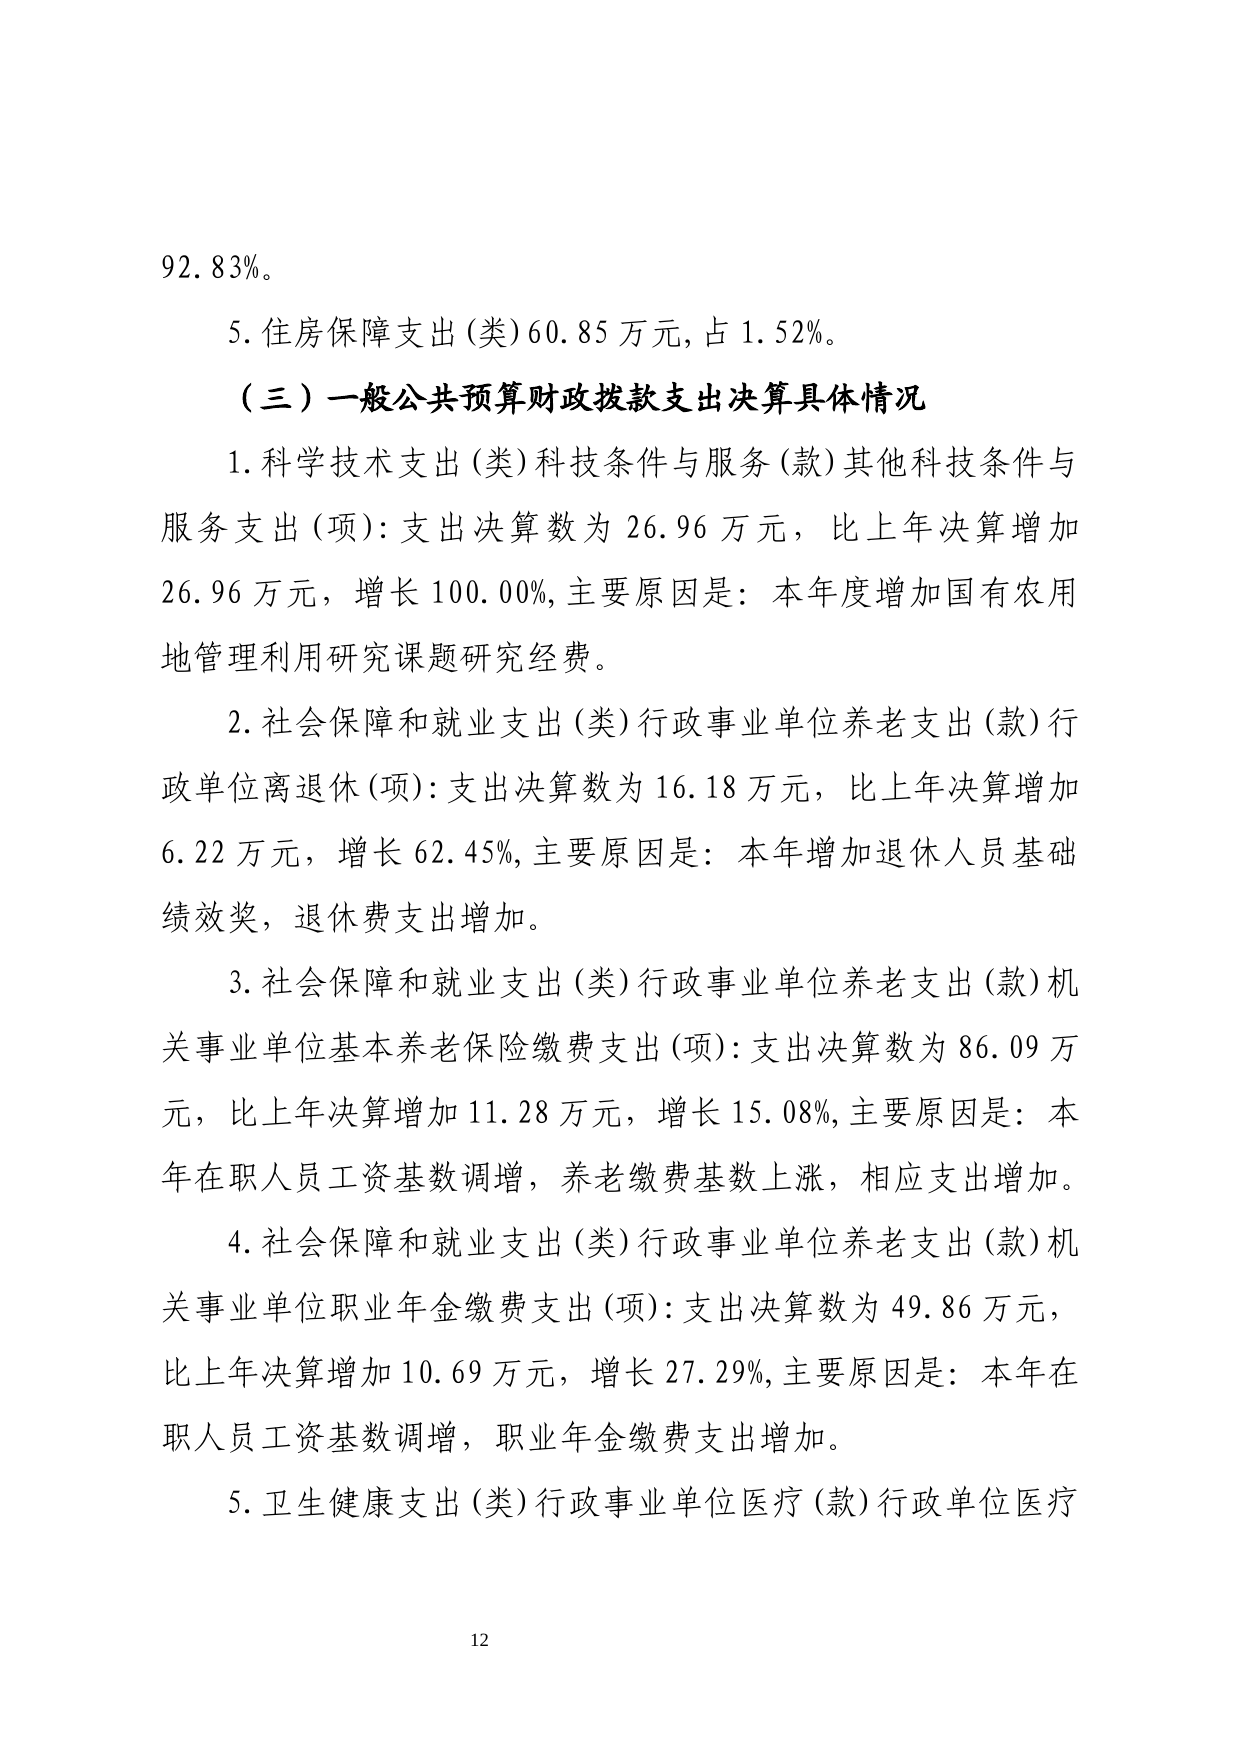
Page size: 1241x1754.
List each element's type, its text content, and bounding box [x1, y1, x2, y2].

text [159, 233, 1081, 298]
text 2.社会保障和就业支出(类)行政事业单位养老支出(款)行政单位离退休(项):支出决算数为16.18万元，比上年决算增加6.22万元，增长62.45%,主要原因是：本年增加退休人员基础绩效奖，退休费支出增加。 [159, 688, 1081, 948]
text （三）一般公共预算财政拨款支出决算具体情况 [159, 363, 1081, 428]
text 1.科学技术支出(类)科技条件与服务(款)其他科技条件与服务支出(项):支出决算数为26.96万元，比上年决算增加26.96万元，增长100.00%,主要原因是：本年度增加国有农用地管理利用研究课题研究经费。 [159, 428, 1081, 688]
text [159, 1468, 1081, 1533]
text 3.社会保障和就业支出(类)行政事业单位养老支出(款)机关事业单位基本养老保险缴费支出(项):支出决算数为86.09万元，比上年决算增加11.28万元，增长15.08%,主要原因是：本年在职人员工资基数调增，养老缴费基数上涨，相应支出增加。 [159, 948, 1081, 1208]
text 4.社会保障和就业支出(类)行政事业单位养老支出(款)机关事业单位职业年金缴费支出(项):支出决算数为49.86万元，比上年决算增加10.69万元，增长27.29%,主要原因是：本年在职人员工资基数调增，职业年金缴费支出增加。 [159, 1208, 1081, 1468]
text 5.住房保障支出(类)60.85万元,占1.52%。 [159, 298, 1081, 363]
